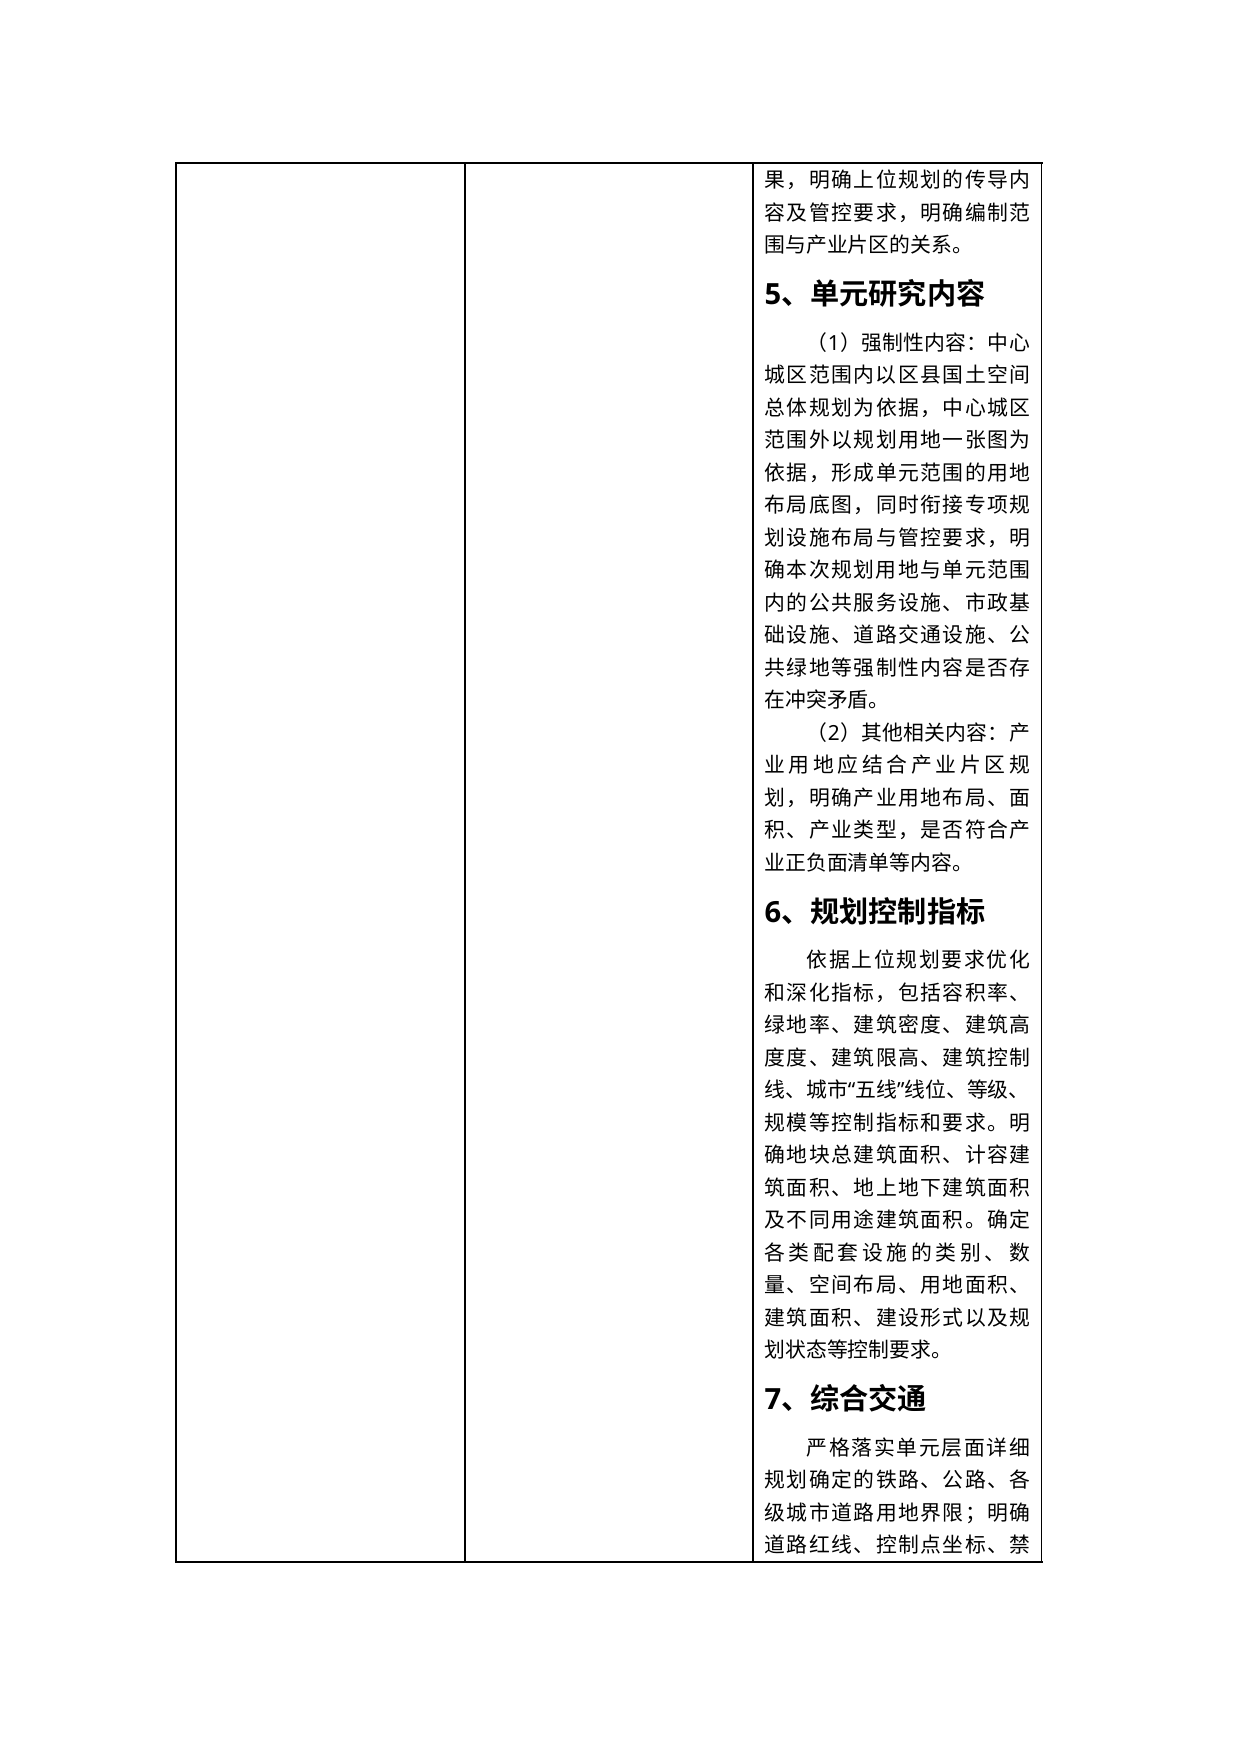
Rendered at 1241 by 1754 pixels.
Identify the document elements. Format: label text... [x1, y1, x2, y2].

table_cell 1 [177, 164, 464, 1561]
table_cell [466, 164, 752, 1561]
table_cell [754, 164, 1041, 1561]
